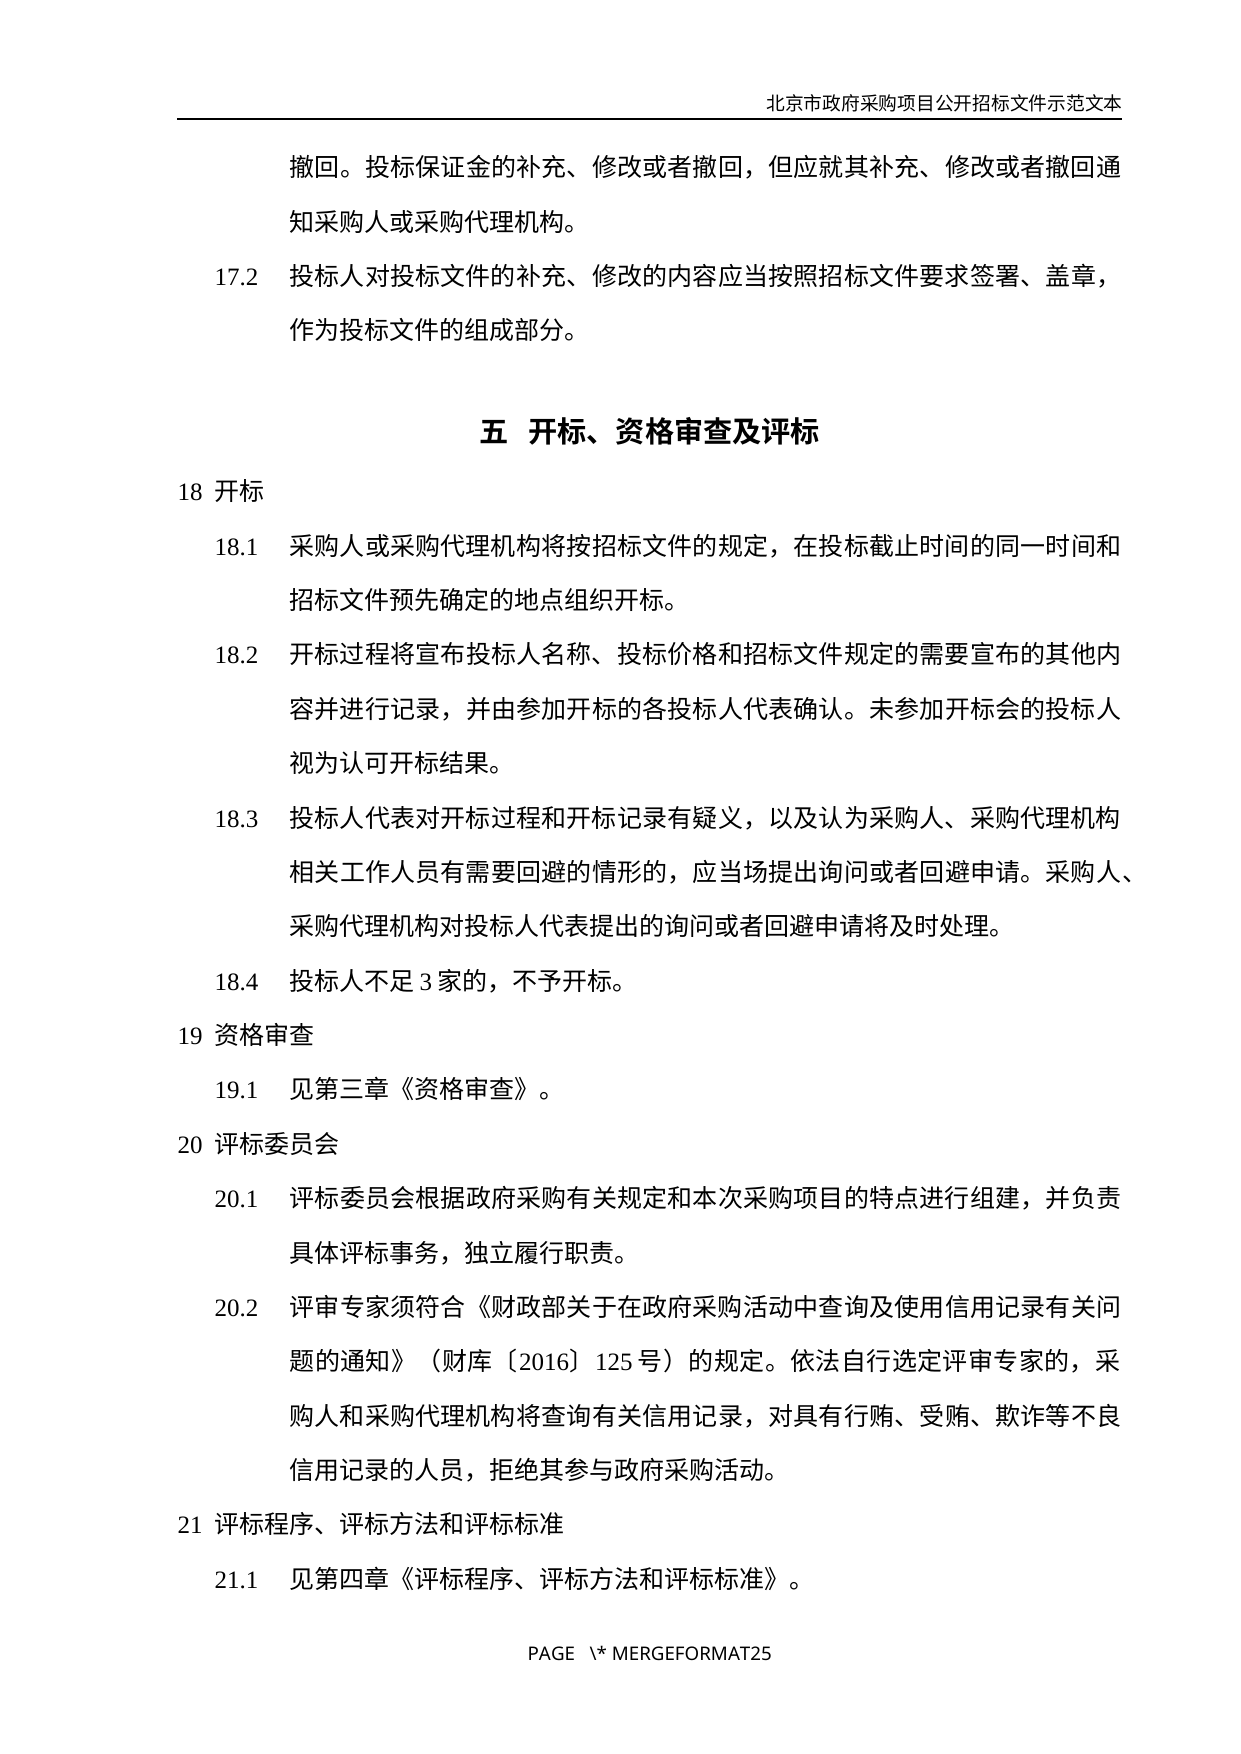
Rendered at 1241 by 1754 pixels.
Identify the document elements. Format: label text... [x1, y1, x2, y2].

list 开标 [177, 472, 1122, 508]
subtitle 五 开标、资格审查及评标 [177, 408, 1122, 451]
list 评标委员会根据政府采购有关规定和本次采购项目的特点进行组建，并负责具体评标事务，独立履行职责。 [214, 1179, 1122, 1269]
list 评标委员会 [177, 1124, 1122, 1161]
list 采购人或采购代理机构将按招标文件的规定，在投标截止时间的同一时间和招标文件预先确定的地点组织开标。 [214, 526, 1122, 617]
list 投标人不足3家的，不予开标。 [214, 961, 1122, 997]
list 开标过程将宣布投标人名称、投标价格和招标文件规定的需要宣布的其他内容并进行记录，并由参加开标的各投标人代表确认。未参加开标会的投标人视为认可开标结果。 [214, 635, 1122, 780]
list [214, 148, 1122, 238]
list 资格审查 [177, 1016, 1122, 1052]
list 评标程序、评标方法和评标标准 [177, 1505, 1122, 1541]
list 投标人对投标文件的补充、修改的内容应当按照招标文件要求签署、盖章，作为投标文件的组成部分。 [214, 256, 1122, 347]
list 见第三章《资格审查》。 [214, 1070, 1122, 1106]
list 见第四章《评标程序、评标方法和评标标准》。 [214, 1559, 1122, 1596]
list 评审专家须符合《财政部关于在政府采购活动中查询及使用信用记录有关问题的通知》（财库〔2016〕125号）的规定。依法自行选定评审专家的，采购人和采购代理机构将查询有关信用记录，对具有行贿、受贿、欺诈等不良信用记录的人员，拒绝其参与政府采购活动。 [214, 1287, 1122, 1487]
list 投标人代表对开标过程和开标记录有疑义，以及认为采购人、采购代理机构相关工作人员有需要回避的情形的，应当场提出询问或者回避申请。采购人、采购代理机构对投标人代表提出的询问或者回避申请将及时处理。 [214, 798, 1122, 943]
